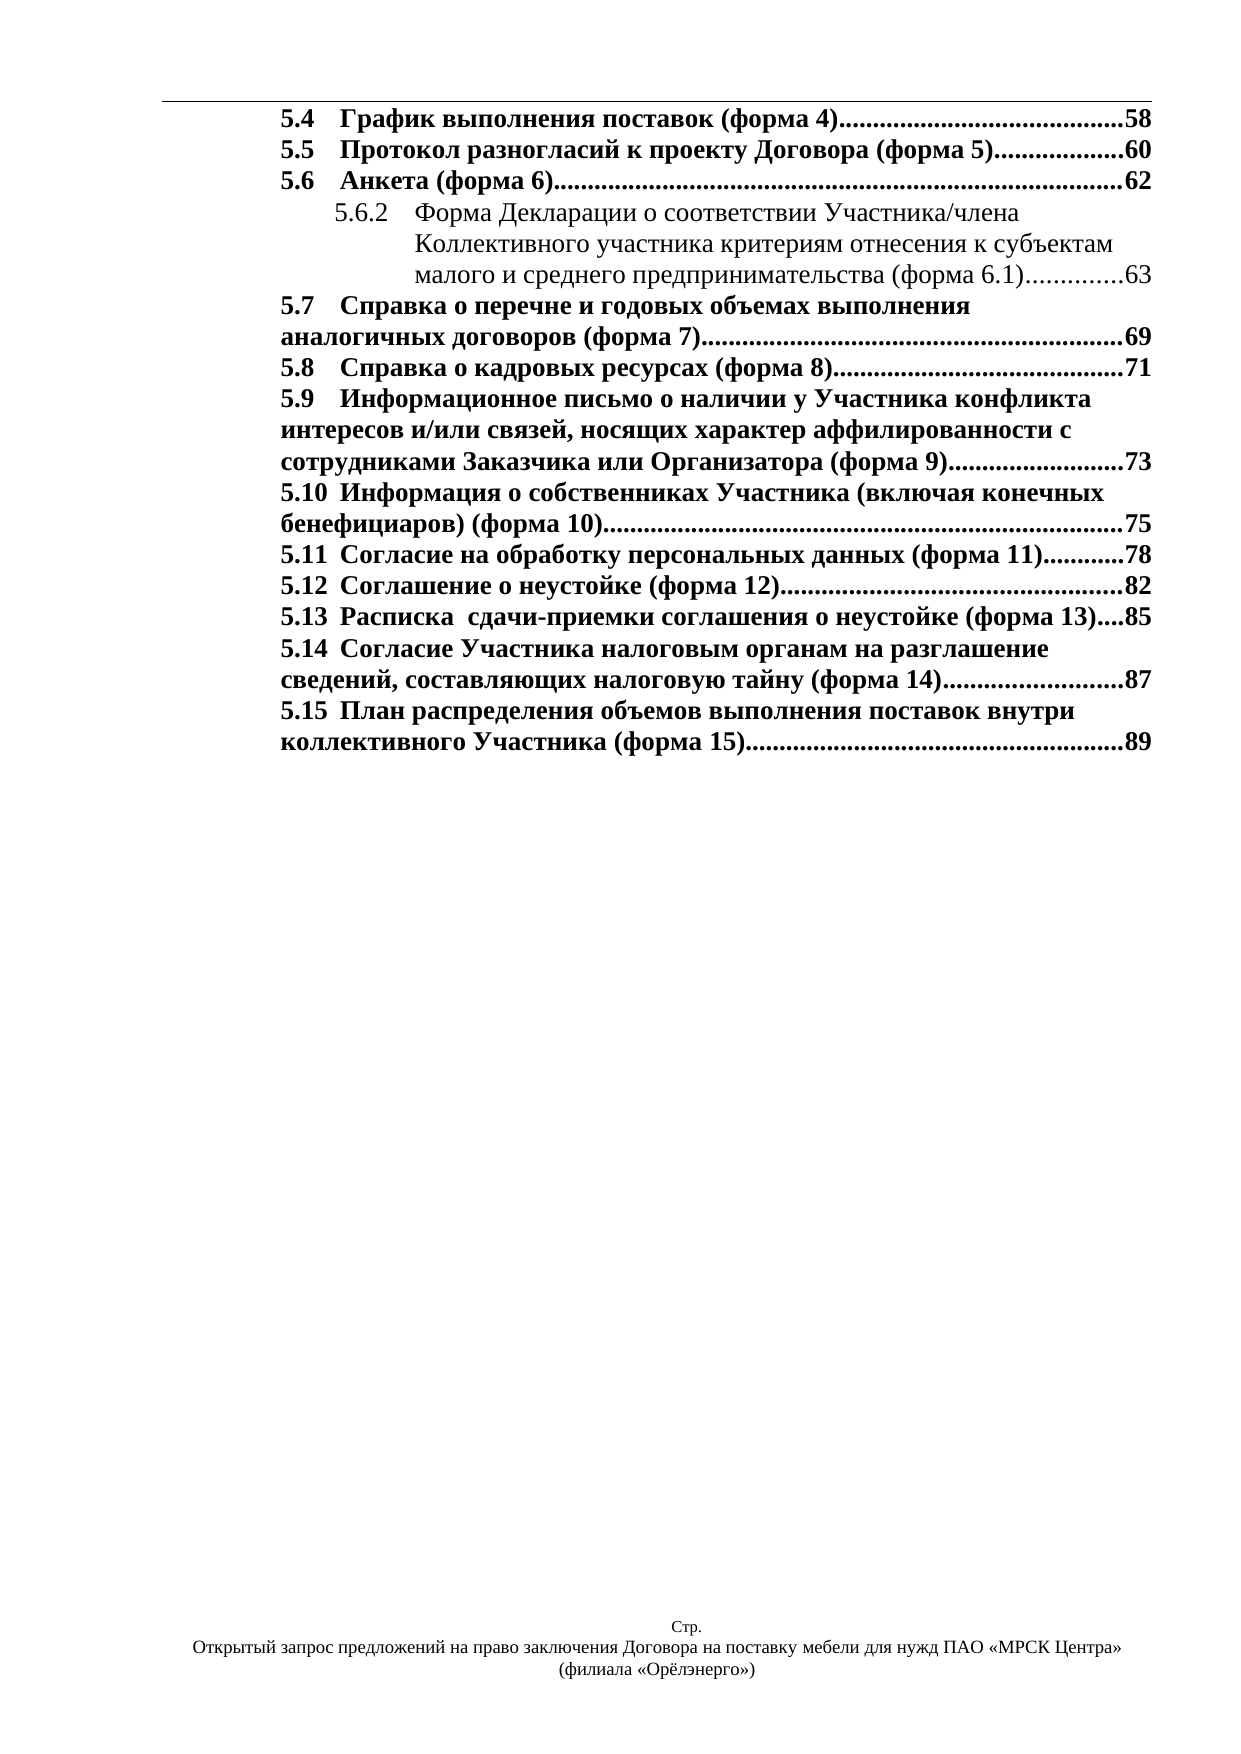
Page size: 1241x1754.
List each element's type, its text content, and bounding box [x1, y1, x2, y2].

text 5.9 Информационное письмо о наличии у Участника конфликта интересов и/или связей, носящих характер аффилированности с сотрудниками Заказчика или Организатора (форма 9) 73 [280, 382, 1133, 476]
text 5.6.2 Форма Декларации о соответствии Участника/члена Коллективного участника критериям отнесения к субъектам малого и среднего предпринимательства (форма 6.1) 63 [334, 196, 1144, 289]
text 5.8 Справка о кадровых ресурсах (форма 8) 71 [280, 351, 1133, 382]
text 5.14 Согласие Участника налоговым органам на разглашение сведений, составляющих налоговую тайну (форма 14) 87 [280, 632, 1133, 694]
text 5.4 График выполнения поставок (форма 4) 58 [280, 102, 1133, 133]
text 5.6 Анкета (форма 6) 62 [280, 164, 1133, 196]
text 5.11 Согласие на обработку персональных данных (форма 11) 78 [280, 538, 1133, 569]
text 5.7 Справка о перечне и годовых объемах выполнения аналогичных договоров (форма 7) 69 [280, 289, 1133, 351]
text 5.10 Информация о собственниках Участника (включая конечных бенефициаров) (форма 10) 75 [280, 476, 1133, 538]
text 5.15 План распределения объемов выполнения поставок внутри коллективного Участника (форма 15) 89 [280, 694, 1133, 756]
text 5.12 Соглашение о неустойке (форма 12) 82 [280, 569, 1133, 601]
text 5.5 Протокол разногласий к проекту Договора (форма 5) 60 [280, 133, 1133, 164]
text 5.13 Расписка сдачи-приемки соглашения о неустойке (форма 13) 85 [280, 601, 1133, 632]
